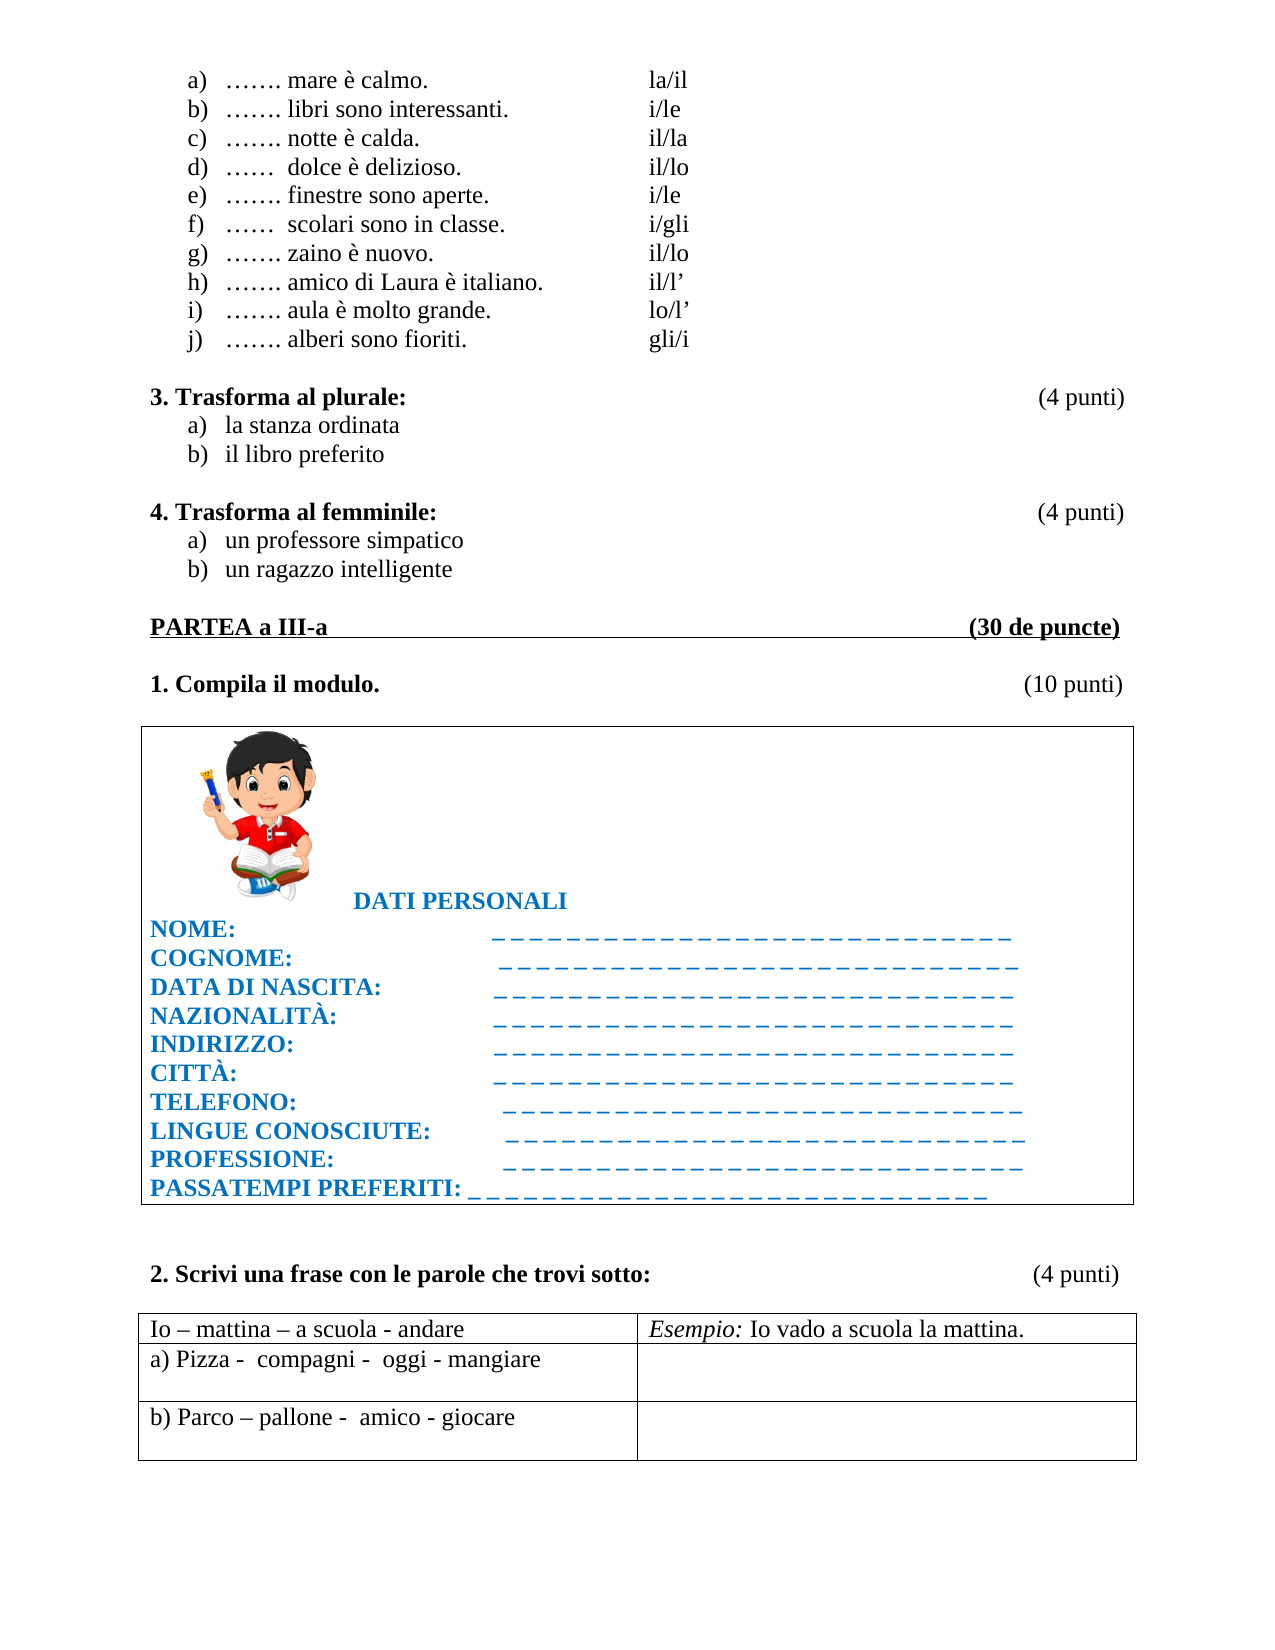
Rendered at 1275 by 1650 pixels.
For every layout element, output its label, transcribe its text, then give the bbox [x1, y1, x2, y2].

table_header la/il i/le il/la il/lo i/le i/gli il/lo il/l’ lo/l’ gli/i [638, 66, 1136, 353]
text DATI PERSONALI [142, 727, 1133, 914]
text 3. Trasforma al plurale: (4 punti) [150, 382, 1125, 411]
table_cell b) Parco – pallone - amico - giocare [139, 1402, 637, 1460]
picture [175, 729, 354, 910]
table_header ……. mare è calmo. ……. libri sono interessanti. ……. notte è calda. …… dolce è delizioso. ……. finestre sono aperte. …… scolari sono in classe. ……. zaino è nuovo. ……. amico di Laura è italiano. ……. aula è molto grande. ……. alberi sono fioriti. [139, 66, 637, 353]
text COGNOME: _ _ _ _ _ _ _ _ _ _ _ _ _ _ _ _ _ _ _ _ _ _ _ _ _ _ _ _ [150, 943, 1125, 972]
text PROFESSIONE: _ _ _ _ _ _ _ _ _ _ _ _ _ _ _ _ _ _ _ _ _ _ _ _ _ _ _ _ [150, 1144, 1125, 1170]
text 1. Compila il modulo. (10 punti) [150, 669, 1125, 698]
text PARTEA a III-a (30 de puncte) [150, 612, 1125, 641]
text TELEFONO: _ _ _ _ _ _ _ _ _ _ _ _ _ _ _ _ _ _ _ _ _ _ _ _ _ _ _ _ [150, 1087, 1125, 1116]
text NOME: _ _ _ _ _ _ _ _ _ _ _ _ _ _ _ _ _ _ _ _ _ _ _ _ _ _ _ _ [150, 914, 1125, 943]
table_header Esempio: Io vado a scuola la mattina. [638, 1314, 1136, 1343]
text NAZIONALITÀ: _ _ _ _ _ _ _ _ _ _ _ _ _ _ _ _ _ _ _ _ _ _ _ _ _ _ _ _ [150, 1001, 1125, 1029]
table_cell a) Pizza - compagni - oggi - mangiare [139, 1344, 637, 1401]
list la stanza ordinata [187, 411, 1125, 439]
text PASSATEMPI PREFERITI: _ _ _ _ _ _ _ _ _ _ _ _ _ _ _ _ _ _ _ _ _ _ _ _ _ _ _ _ [142, 1170, 1133, 1204]
text DATA DI NASCITA: _ _ _ _ _ _ _ _ _ _ _ _ _ _ _ _ _ _ _ _ _ _ _ _ _ _ _ _ [150, 972, 1125, 1001]
table_cell [638, 1344, 1136, 1401]
list un ragazzo intelligente [187, 554, 1125, 583]
text CITTÀ: _ _ _ _ _ _ _ _ _ _ _ _ _ _ _ _ _ _ _ _ _ _ _ _ _ _ _ _ [150, 1058, 1125, 1087]
text 2. Scrivi una frase con le parole che trovi sotto: (4 punti) [150, 1259, 1125, 1288]
text INDIRIZZO: _ _ _ _ _ _ _ _ _ _ _ _ _ _ _ _ _ _ _ _ _ _ _ _ _ _ _ _ [150, 1029, 1125, 1058]
list un professore simpatico [187, 526, 1125, 554]
list il libro preferito [187, 439, 1125, 468]
text LINGUE CONOSCIUTE: _ _ _ _ _ _ _ _ _ _ _ _ _ _ _ _ _ _ _ _ _ _ _ _ _ _ _ _ [150, 1116, 1125, 1144]
text 4. Trasforma al femminile: (4 punti) [150, 497, 1125, 526]
table_cell [638, 1402, 1136, 1460]
table_header Io – mattina – a scuola - andare [139, 1314, 637, 1343]
